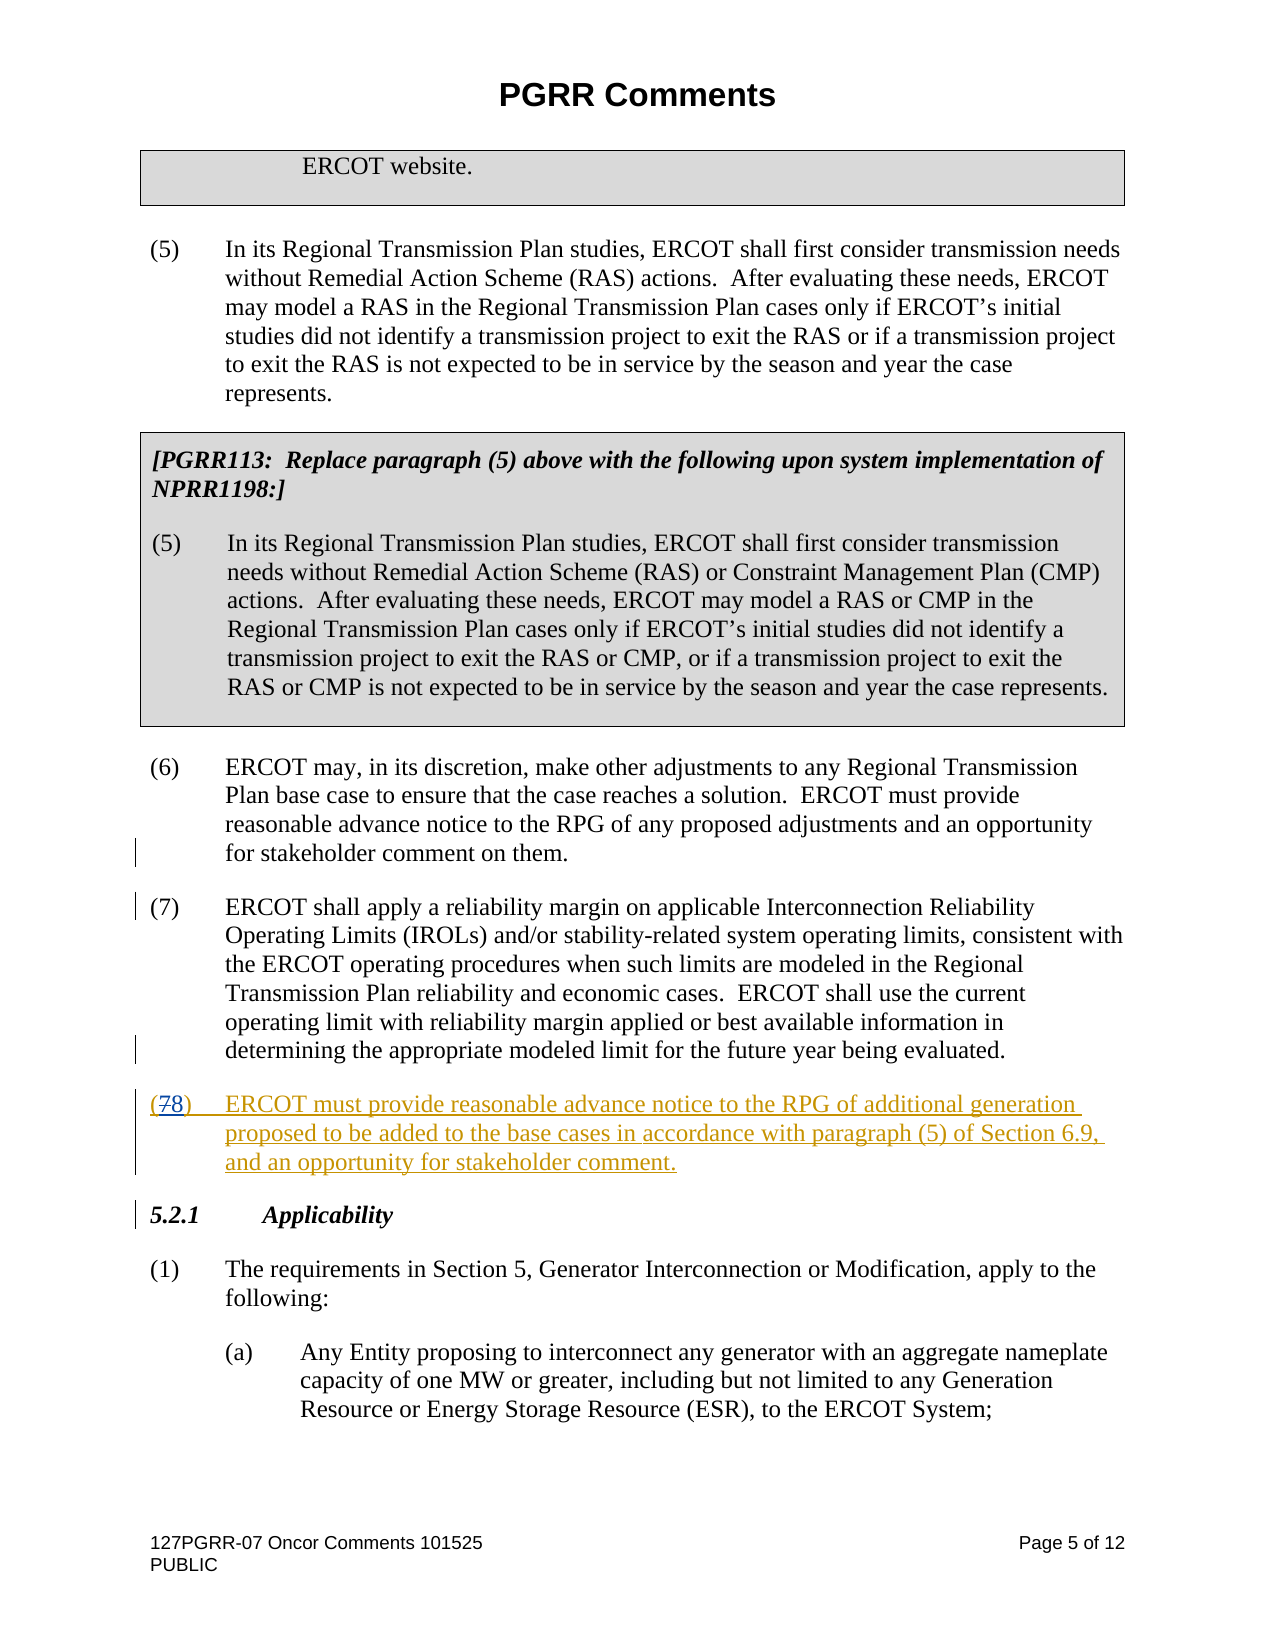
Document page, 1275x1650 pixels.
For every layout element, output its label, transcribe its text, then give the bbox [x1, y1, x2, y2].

text (7) ERCOT shall apply a reliability margin on applicable Interconnection Reliability Operating Limits (IROLs) and/or stability-related system operating limits, consistent with the ERCOT operating procedures when such limits are modeled in the Regional Transmission Plan reliability and economic cases. ERCOT shall use the current operating limit with reliability margin applied or best available information in determining the appropriate modeled limit for the future year being evaluated. [150, 892, 1125, 1064]
text (6) ERCOT may, in its discretion, make other adjustments to any Regional Transmission Plan base case to ensure that the case reaches a solution. ERCOT must provide reasonable advance notice to the RPG of any proposed adjustments and an opportunity for stakeholder comment on them. [150, 752, 1125, 867]
table_header [PGRR113: Replace paragraph (5) above with the following upon system implementation of NPRR1198:] (5) In its Regional Transmission Plan studies, ERCOT shall first consider transmission needs without Remedial Action Scheme (RAS) or Constraint Management Plan (CMP) actions. After evaluating these needs, ERCOT may model a RAS or CMP in the Regional Transmission Plan cases only if ERCOT’s initial studies did not identify a transmission project to exit the RAS or CMP, or if a transmission project to exit the RAS or CMP is not expected to be in service by the season and year the case represents. [141, 433, 1124, 726]
text (a) Any Entity proposing to interconnect any generator with an aggregate nameplate capacity of one MW or greater, including but not limited to any Generation Resource or Energy Storage Resource (ESR), to the ERCOT System; [225, 1337, 1125, 1423]
text (5) In its Regional Transmission Plan studies, ERCOT shall first consider transmission needs without Remedial Action Scheme (RAS) actions. After evaluating these needs, ERCOT may model a RAS in the Regional Transmission Plan cases only if ERCOT’s initial studies did not identify a transmission project to exit the RAS or if a transmission project to exit the RAS is not expected to be in service by the season and year the case represents. [150, 234, 1125, 407]
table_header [141, 151, 1124, 205]
text (1) The requirements in Section 5, Generator Interconnection or Modification, apply to the following: [150, 1254, 1125, 1312]
text 5.2.1 Applicability [150, 1200, 1125, 1229]
